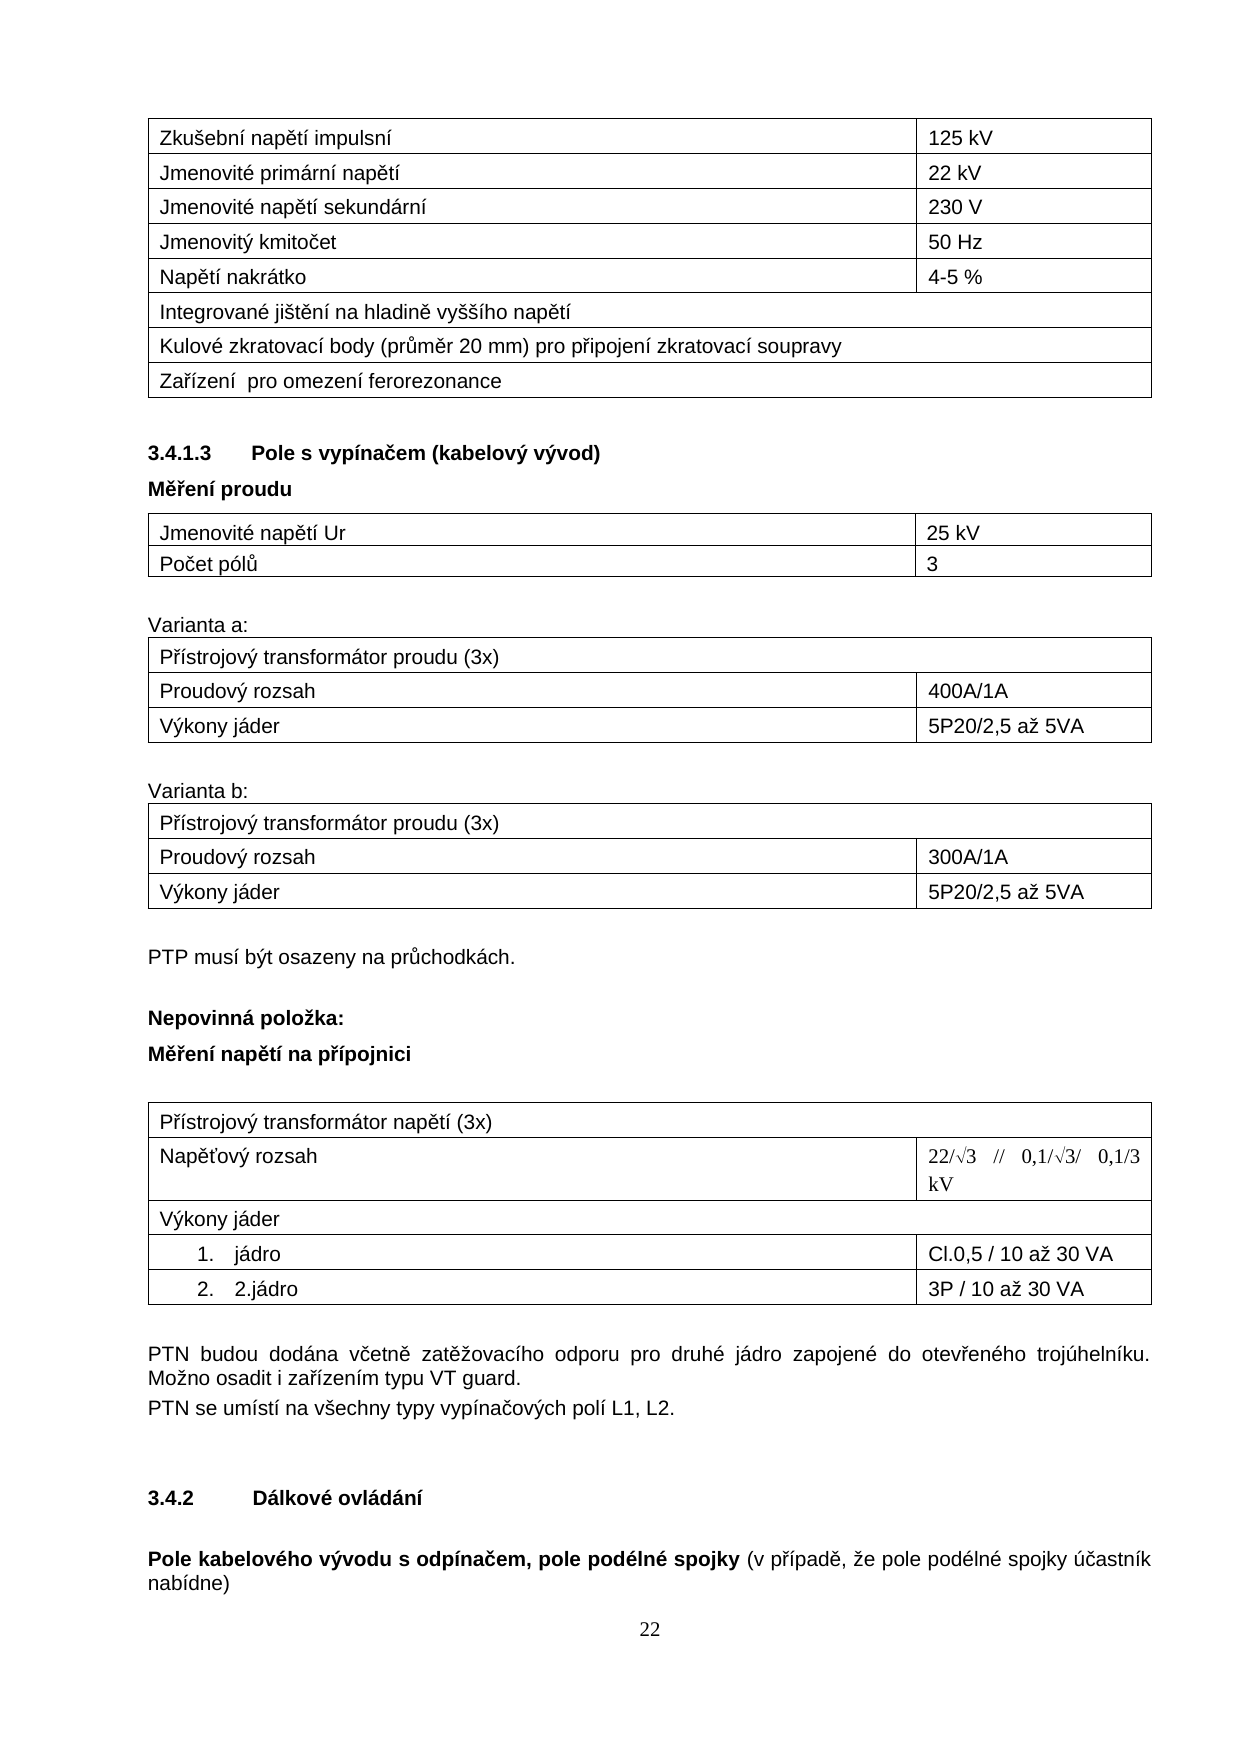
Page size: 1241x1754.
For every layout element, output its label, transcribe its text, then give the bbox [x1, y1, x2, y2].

table_cell Výkony jáder [149, 708, 916, 742]
table_cell Zařízení pro omezení ferorezonance [149, 363, 1151, 397]
table_cell Výkony jáder [149, 1201, 1151, 1234]
table_cell Jmenovitý kmitočet [149, 224, 916, 257]
list Dálkové ovládání [148, 1486, 1152, 1510]
table_cell Zkušební napětí impulsní [149, 119, 916, 153]
table_cell 3 [916, 546, 1151, 576]
text Měření napětí na přípojnici [148, 1042, 1152, 1066]
table_cell Integrované jištění na hladině vyššího napětí [149, 293, 1151, 327]
table_cell Jmenovité napětí sekundární [149, 189, 916, 223]
table_cell Proudový rozsah [149, 673, 916, 707]
table_header Jmenovité napětí Ur [149, 514, 915, 544]
table_cell Kulové zkratovací body (průměr 20 mm) pro připojení zkratovací soupravy [149, 328, 1151, 362]
table_cell 50 Hz [917, 224, 1151, 257]
table_cell 22 kV [917, 154, 1151, 188]
table_cell 125 kV [917, 119, 1151, 153]
text Varianta b: [148, 779, 1152, 803]
table_cell 2.jádro [149, 1270, 916, 1304]
text PTN se umístí na všechny typy vypínačových polí L1, L2. [148, 1396, 1152, 1419]
table_cell Napěťový rozsah [149, 1138, 916, 1199]
table_cell 3P / 10 až 30 VA [917, 1270, 1151, 1304]
text PTN budou dodána včetně zatěžovacího odporu pro druhé jádro zapojené do otevřeného trojúhelníku. Možno osadit i zařízením typu VT guard. [148, 1341, 1152, 1389]
table_header Přístrojový transformátor proudu (3x) [149, 638, 1151, 672]
table_cell Cl.0,5 / 10 až 30 VA [917, 1235, 1151, 1269]
list Pole s vypínačem (kabelový vývod) [148, 440, 1152, 464]
table_cell 5P20/2,5 až 5VA [917, 874, 1151, 907]
table_cell Počet pólů [149, 546, 915, 576]
table_cell 5P20/2,5 až 5VA [917, 708, 1151, 742]
text Pole kabelového vývodu s odpínačem, pole podélné spojky (v případě, že pole podélné spojky účastník nabídne) [148, 1547, 1152, 1594]
table_cell Jmenovité primární napětí [149, 154, 916, 188]
text PTP musí být osazeny na průchodkách. [148, 945, 1152, 969]
table_cell 400A/1A [917, 673, 1151, 707]
table_header 25 kV [916, 514, 1151, 544]
table_header Přístrojový transformátor proudu (3x) [149, 804, 1151, 838]
text Měření proudu [148, 477, 1152, 501]
table_cell 4-5 % [917, 259, 1151, 292]
text Varianta a: [148, 613, 1152, 637]
table_cell Napětí nakrátko [149, 259, 916, 292]
table_cell 230 V [917, 189, 1151, 223]
table_cell Proudový rozsah [149, 839, 916, 873]
table_cell 300A/1A [917, 839, 1151, 873]
text Nepovinná položka: [148, 1005, 1152, 1029]
table_header Přístrojový transformátor napětí (3x) [149, 1103, 1151, 1137]
table_cell Výkony jáder [149, 874, 916, 907]
table_cell 22/3 // 0,1/3/ 0,1/3 kV [917, 1138, 1151, 1199]
table_cell jádro [149, 1235, 916, 1269]
